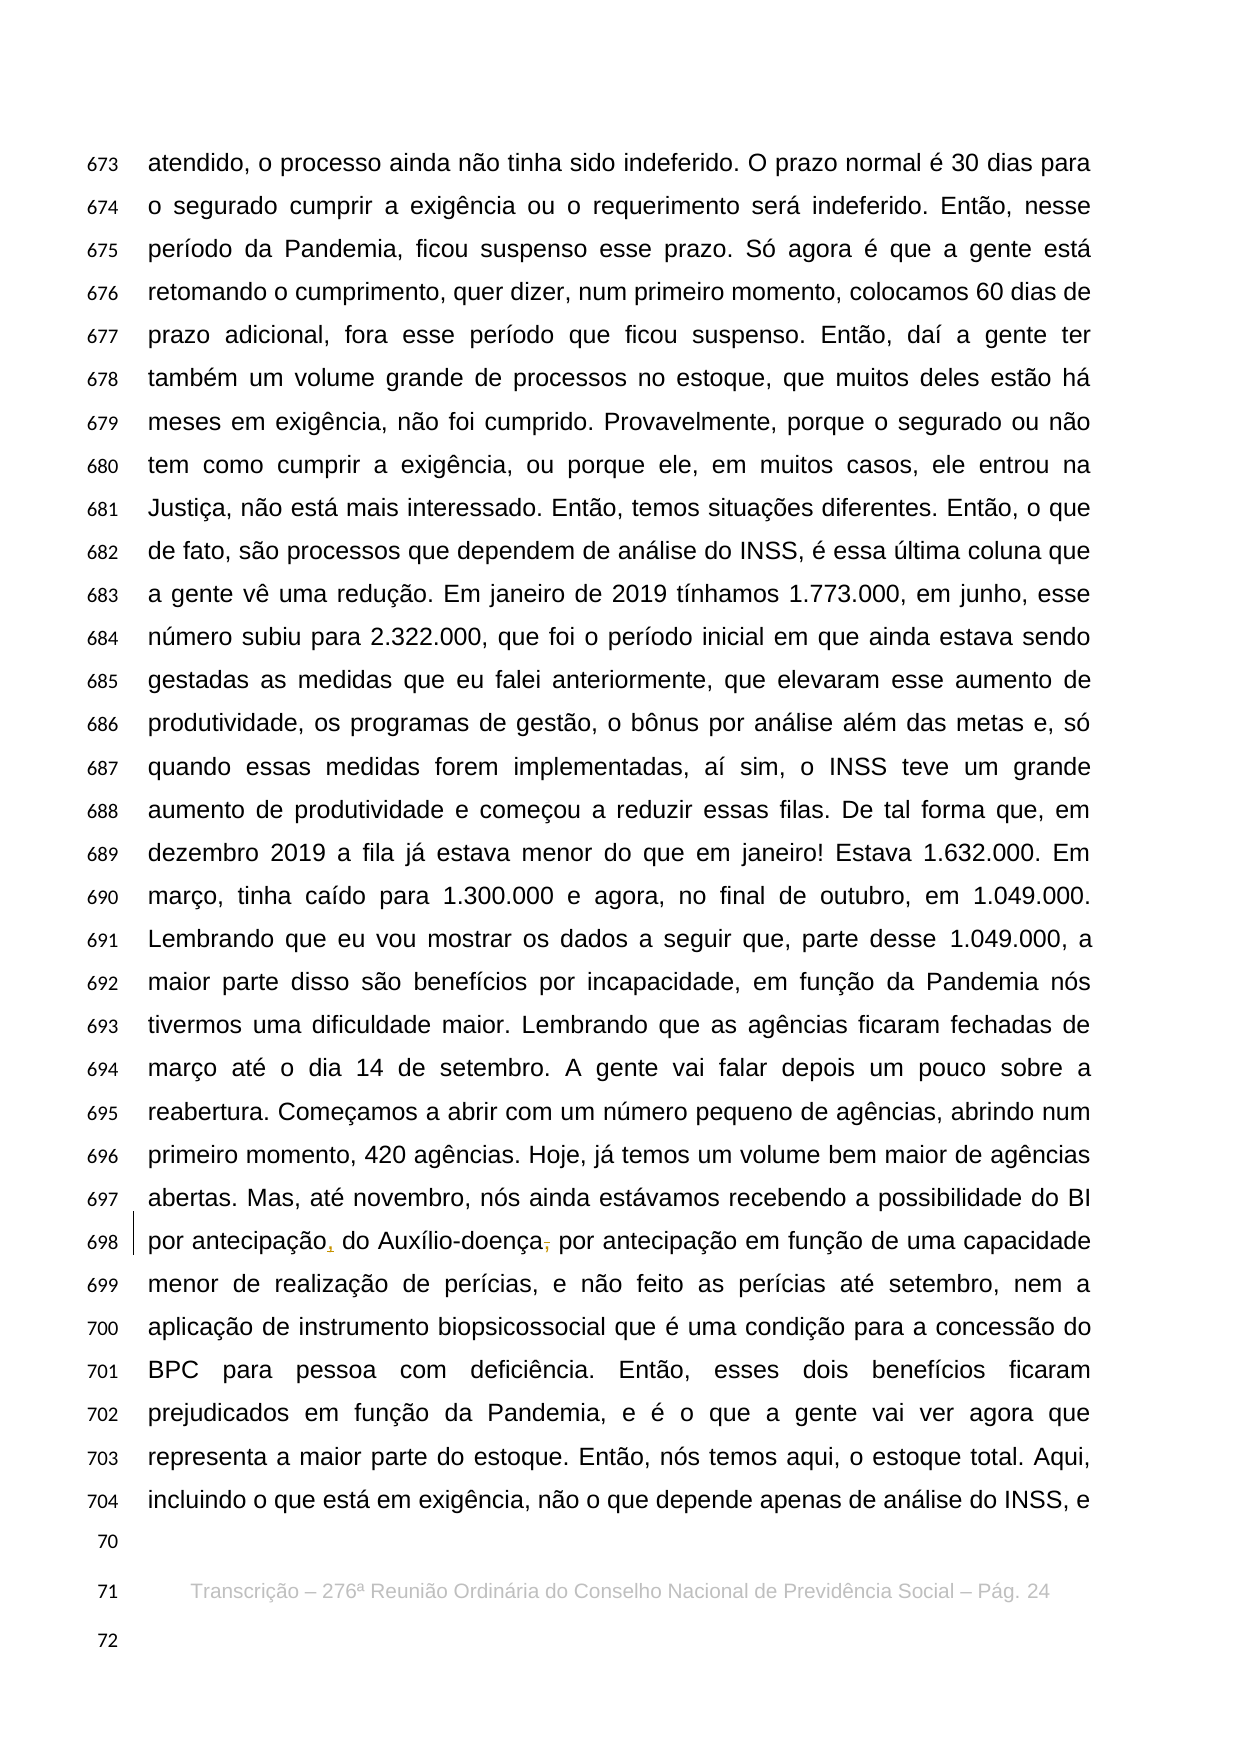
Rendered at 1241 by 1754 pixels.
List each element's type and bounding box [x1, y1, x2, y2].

text [148, 148, 1092, 1513]
